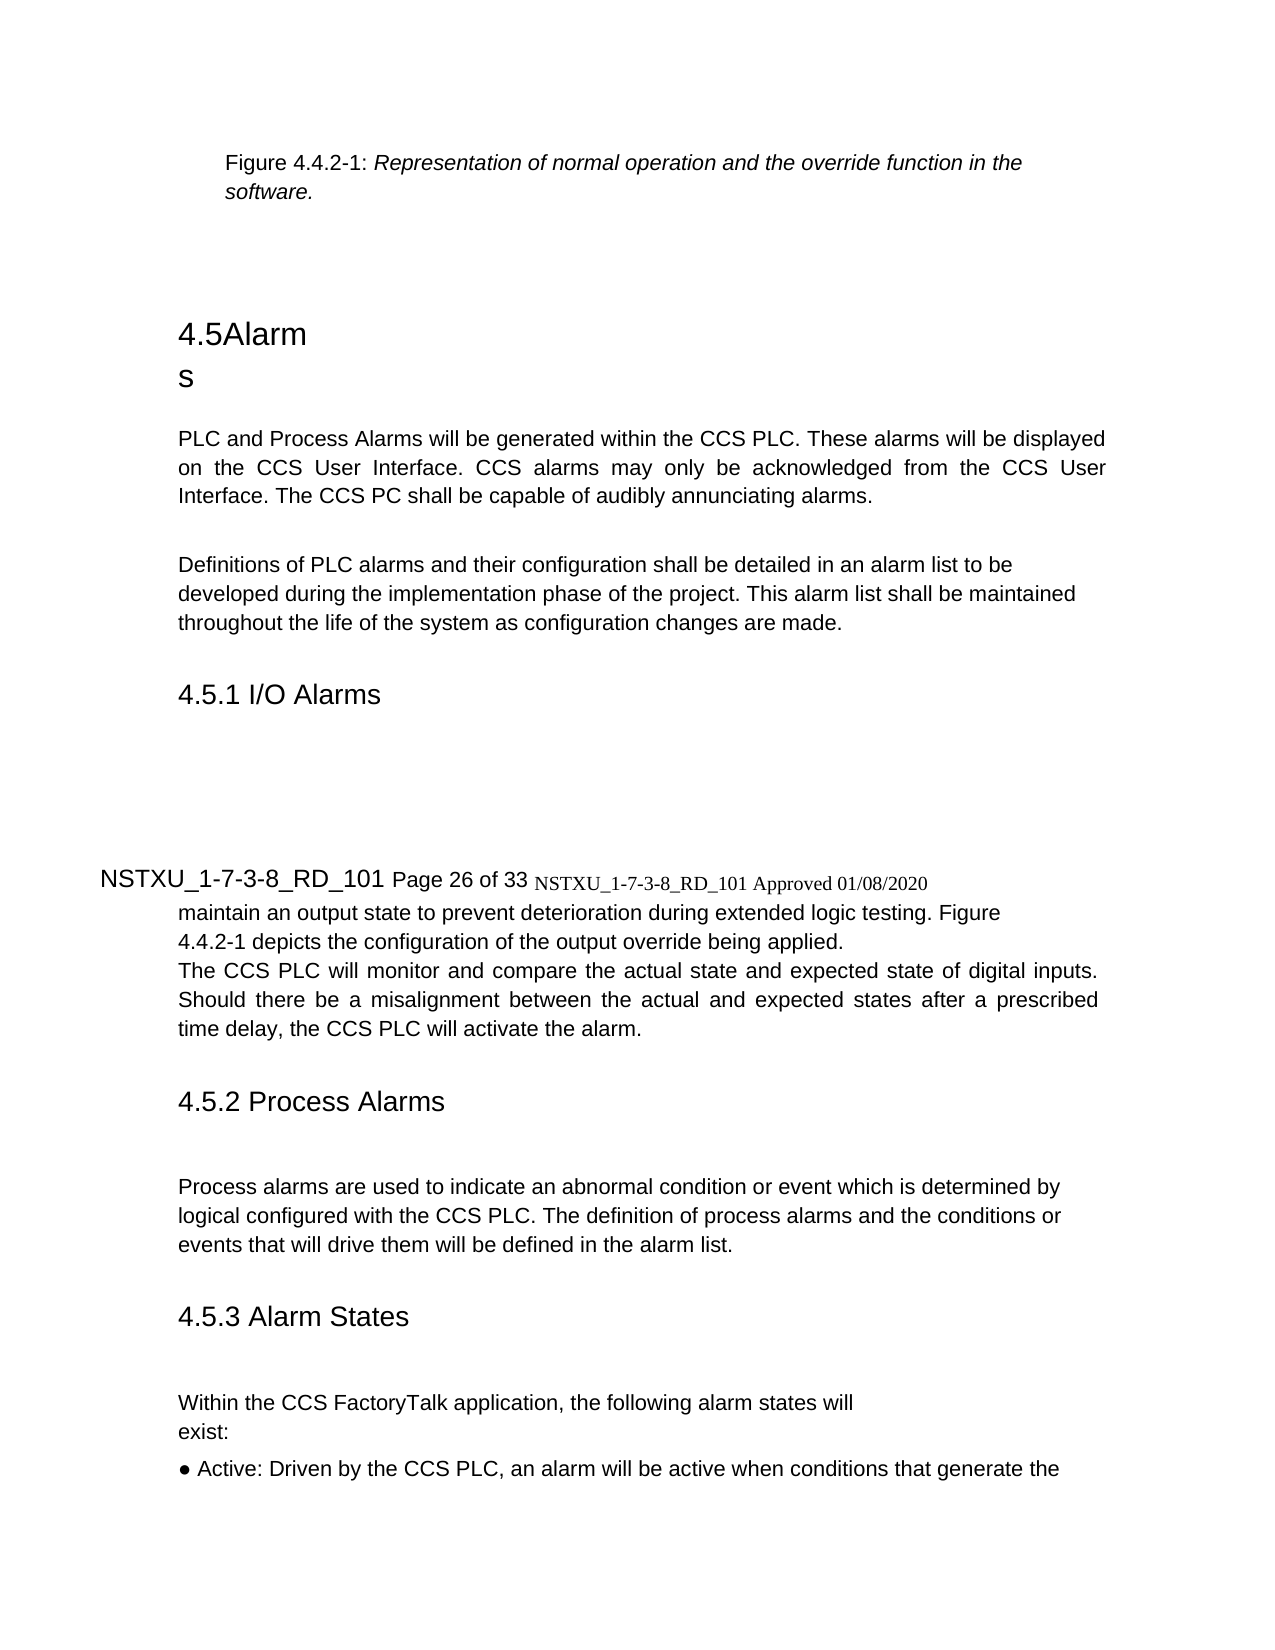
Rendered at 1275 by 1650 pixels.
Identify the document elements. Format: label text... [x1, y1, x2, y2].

text Definitions of PLC alarms and their configuration shall be detailed in an alarm list to be developed during the implementation phase of the project. This alarm list shall be maintained throughout the life of the system as configuration changes are made. [178, 552, 1097, 635]
text 4.5Alarms [178, 315, 319, 394]
text PLC and Process Alarms will be generated within the CCS PLC. These alarms will be displayed on the CCS User Interface. CCS alarms may only be acknowledged from the CCS User Interface. The CCS PC shall be capable of audibly annunciating alarms. [178, 426, 1108, 509]
text 4.5.1 I/O Alarms [178, 678, 408, 711]
text The CCS PLC will monitor and compare the actual state and expected state of digital inputs. Should there be a misalignment between the actual and expected states after a prescribed time delay, the CCS PLC will activate the alarm. [178, 958, 1100, 1041]
text 4.5.3 Alarm States [178, 1300, 432, 1332]
text 4.5.2 Process Alarms [178, 1084, 461, 1117]
text Process alarms are used to indicate an abnormal condition or event which is determined by logical configured with the CCS PLC. The definition of process alarms and the conditions or events that will drive them will be defined in the alarm list. [178, 1174, 1106, 1257]
text Within the CCS FactoryTalk application, the following alarm states will exist: [178, 1390, 882, 1444]
text NSTXU_1-7-3-8_RD_101 Page 26 of 33 NSTXU_1-7-3-8_RD_101 Approved 01/08/2020 [100, 855, 1101, 894]
text maintain an output state to prevent deterioration during extended logic testing. Figure 4.4.2-1 depicts the configuration of the output override being applied. [178, 900, 1056, 954]
text Figure 4.4.2-1: Representation of normal operation and the override function in the software. [225, 150, 1088, 204]
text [178, 1456, 1118, 1481]
